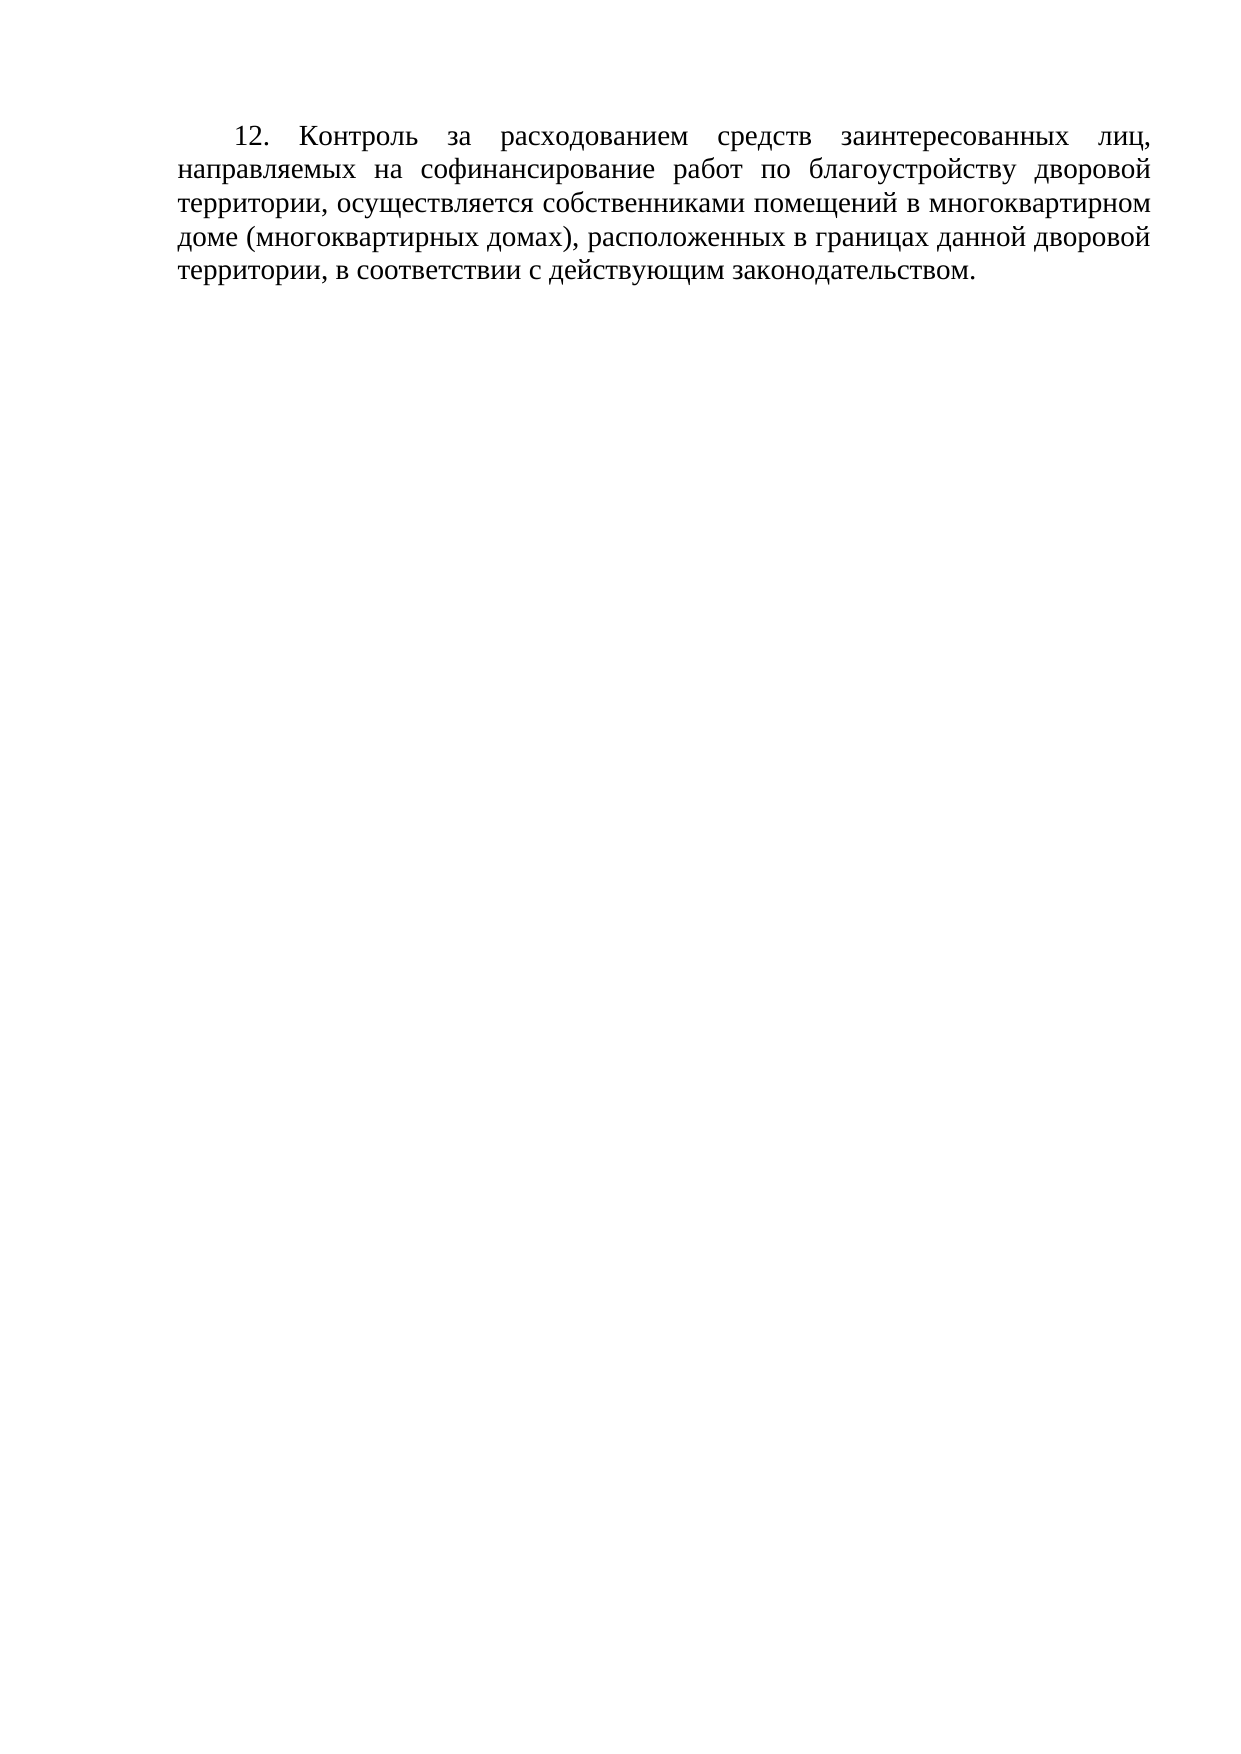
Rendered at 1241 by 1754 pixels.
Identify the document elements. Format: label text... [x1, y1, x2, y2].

text 12. Контроль за расходованием средств заинтересованных лиц, направляемых на софинансирование работ по благоустройству дворовой территории, осуществляется собственниками помещений в многоквартирном доме (многоквартирных домах), расположенных в границах данной дворовой территории, в соответствии с действующим законодательством. [177, 118, 1152, 286]
